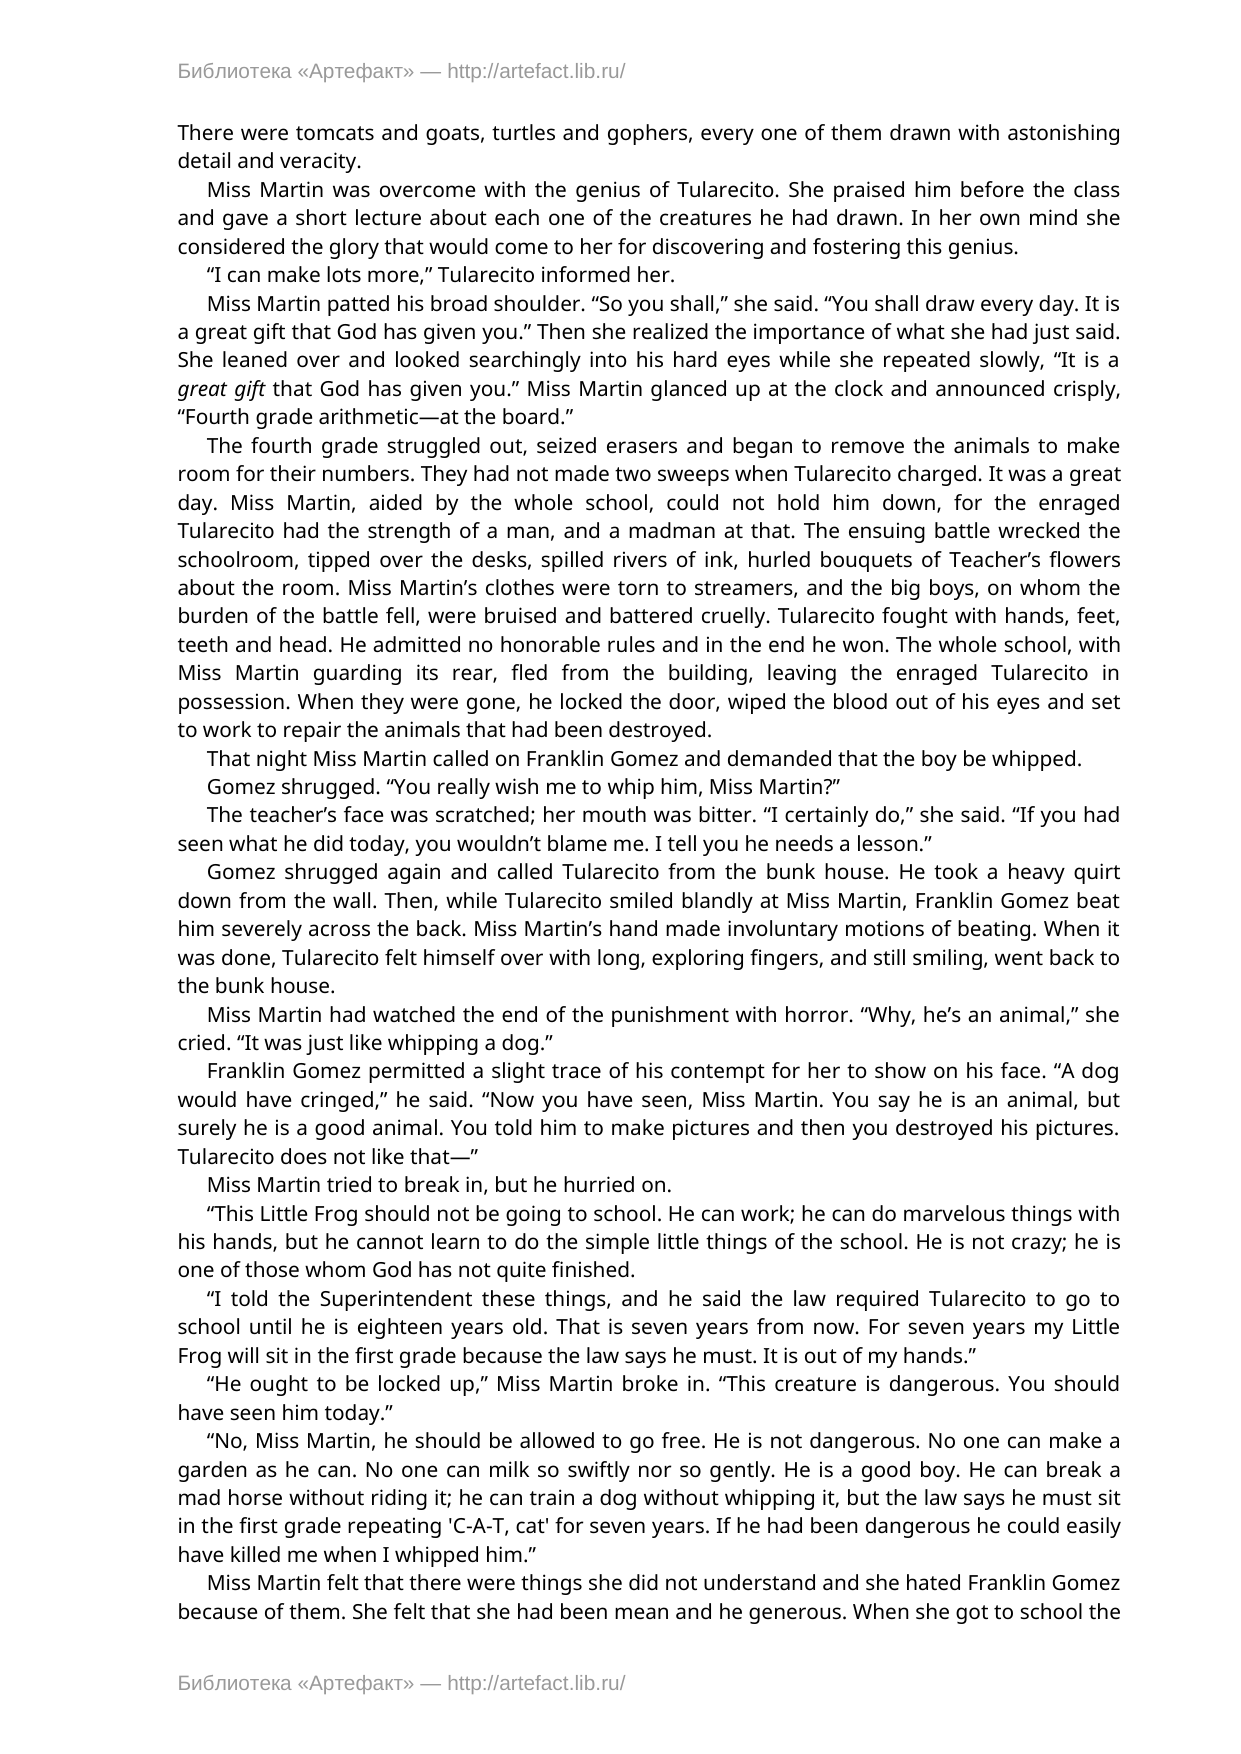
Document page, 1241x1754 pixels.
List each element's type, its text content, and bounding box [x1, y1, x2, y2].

text The teacher’s face was scratched; her mouth was bitter. “I certainly do,” she said. “If you had seen what he did today, you wouldn’t blame me. I tell you he needs a lesson.” [177, 801, 1122, 857]
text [177, 118, 1122, 175]
text “No, Miss Martin, he should be allowed to go free. He is not dangerous. No one can make a garden as he can. No one can milk so swiftly nor so gently. He is a good boy. He can break a mad horse without riding it; he can train a dog without whipping it, but the law says he must sit in the first grade repeating 'C-A-T, cat' for seven years. If he had been dangerous he could easily have killed me when I whipped him.” [177, 1426, 1122, 1568]
text The fourth grade struggled out, seized erasers and began to remove the animals to make room for their numbers. They had not made two sweeps when Tularecito charged. It was a great day. Miss Martin, aided by the whole school, could not hold him down, for the enraged Tularecito had the strength of a man, and a madman at that. The ensuing battle wrecked the schoolroom, tipped over the desks, spilled rivers of ink, hurled bouquets of Teacher’s flowers about the room. Miss Martin’s clothes were torn to streamers, and the big boys, on whom the burden of the battle fell, were bruised and battered cruelly. Tularecito fought with hands, feet, teeth and head. He admitted no honorable rules and in the end he won. The whole school, with Miss Martin guarding its rear, fled from the building, leaving the enraged Tularecito in possession. When they were gone, he locked the door, wiped the blood out of his eyes and set to work to repair the animals that had been destroyed. [177, 431, 1122, 744]
text Franklin Gomez permitted a slight trace of his contempt for her to show on his face. “A dog would have cringed,” he said. “Now you have seen, Miss Martin. You say he is an animal, but surely he is a good animal. You told him to make pictures and then you destroyed his pictures. Tularecito does not like that—” [177, 1057, 1122, 1170]
text “I can make lots more,” Tularecito informed her. [177, 260, 1122, 289]
text Miss Martin patted his broad shoulder. “So you shall,” she said. “You shall draw every day. It is a great gift that God has given you.” Then she realized the importance of what she had just said. She leaned over and looked searchingly into his hard eyes while she repeated slowly, “It is a great gift that God has given you.” Miss Martin glanced up at the clock and announced crisply, “Fourth grade arithmetic—at the board.” [177, 289, 1122, 431]
text Miss Martin tried to break in, but he hurried on. [177, 1170, 1122, 1199]
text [177, 1568, 1122, 1625]
text Gomez shrugged. “You really wish me to whip him, Miss Martin?” [177, 772, 1122, 801]
text “This Little Frog should not be going to school. He can work; he can do marvelous things with his hands, but he cannot learn to do the simple little things of the school. He is not crazy; he is one of those whom God has not quite finished. [177, 1199, 1122, 1284]
text That night Miss Martin called on Franklin Gomez and demanded that the boy be whipped. [177, 744, 1122, 772]
text “He ought to be locked up,” Miss Martin broke in. “This creature is dangerous. You should have seen him today.” [177, 1369, 1122, 1426]
text Gomez shrugged again and called Tularecito from the bunk house. He took a heavy quirt down from the wall. Then, while Tularecito smiled blandly at Miss Martin, Franklin Gomez beat him severely across the back. Miss Martin’s hand made involuntary motions of beating. When it was done, Tularecito felt himself over with long, exploring fingers, and still smiling, went back to the bunk house. [177, 857, 1122, 1000]
text “I told the Superintendent these things, and he said the law required Tularecito to go to school until he is eighteen years old. That is seven years from now. For seven years my Little Frog will sit in the first grade because the law says he must. It is out of my hands.” [177, 1284, 1122, 1369]
text Miss Martin had watched the end of the punishment with horror. “Why, he’s an animal,” she cried. “It was just like whipping a dog.” [177, 1000, 1122, 1057]
text Miss Martin was overcome with the genius of Tularecito. She praised him before the class and gave a short lecture about each one of the creatures he had drawn. In her own mind she considered the glory that would come to her for discovering and fostering this genius. [177, 175, 1122, 260]
